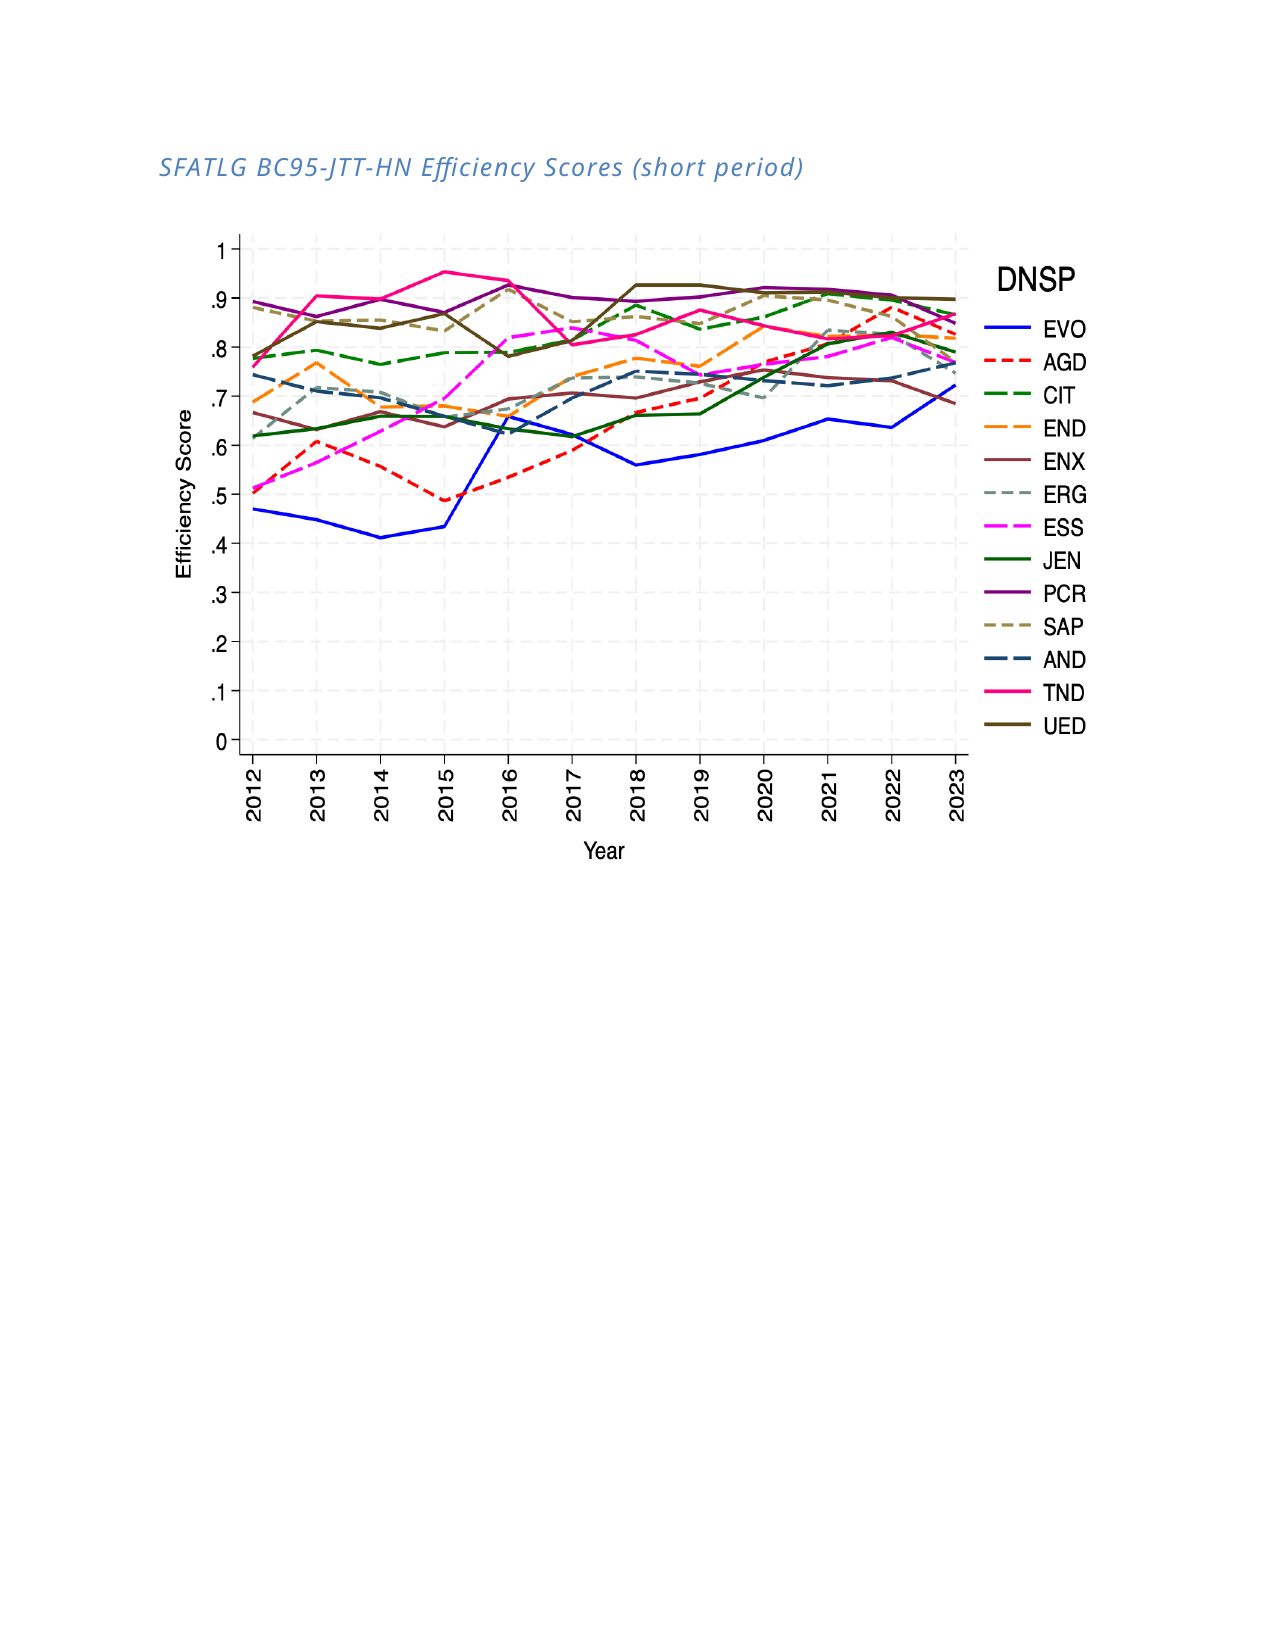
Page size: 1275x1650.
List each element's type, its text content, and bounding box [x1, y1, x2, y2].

picture [150, 210, 1125, 893]
subtitle SFATLG BC95-JTT-HN Efficiency Scores (short period) [159, 150, 1125, 184]
